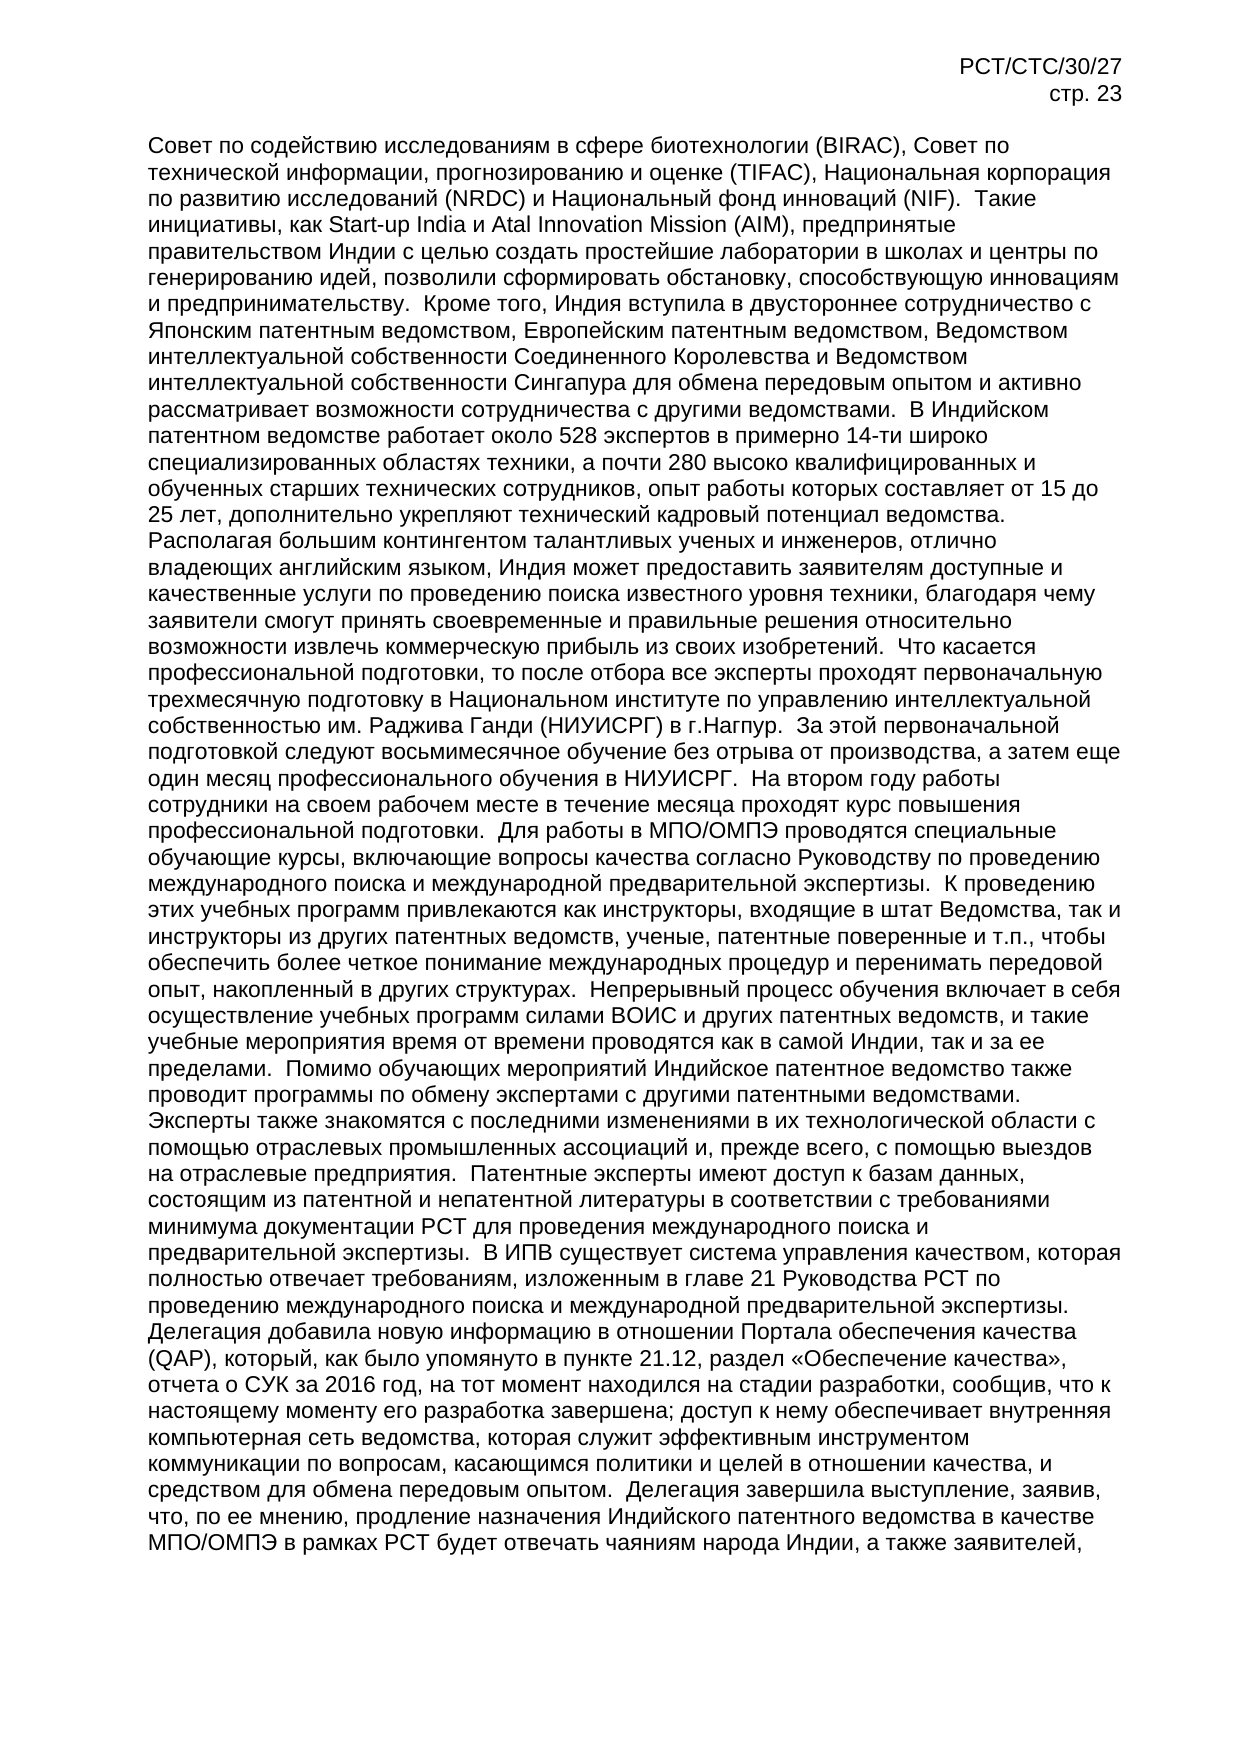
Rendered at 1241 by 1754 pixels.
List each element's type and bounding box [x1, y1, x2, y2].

text [148, 132, 1122, 1555]
